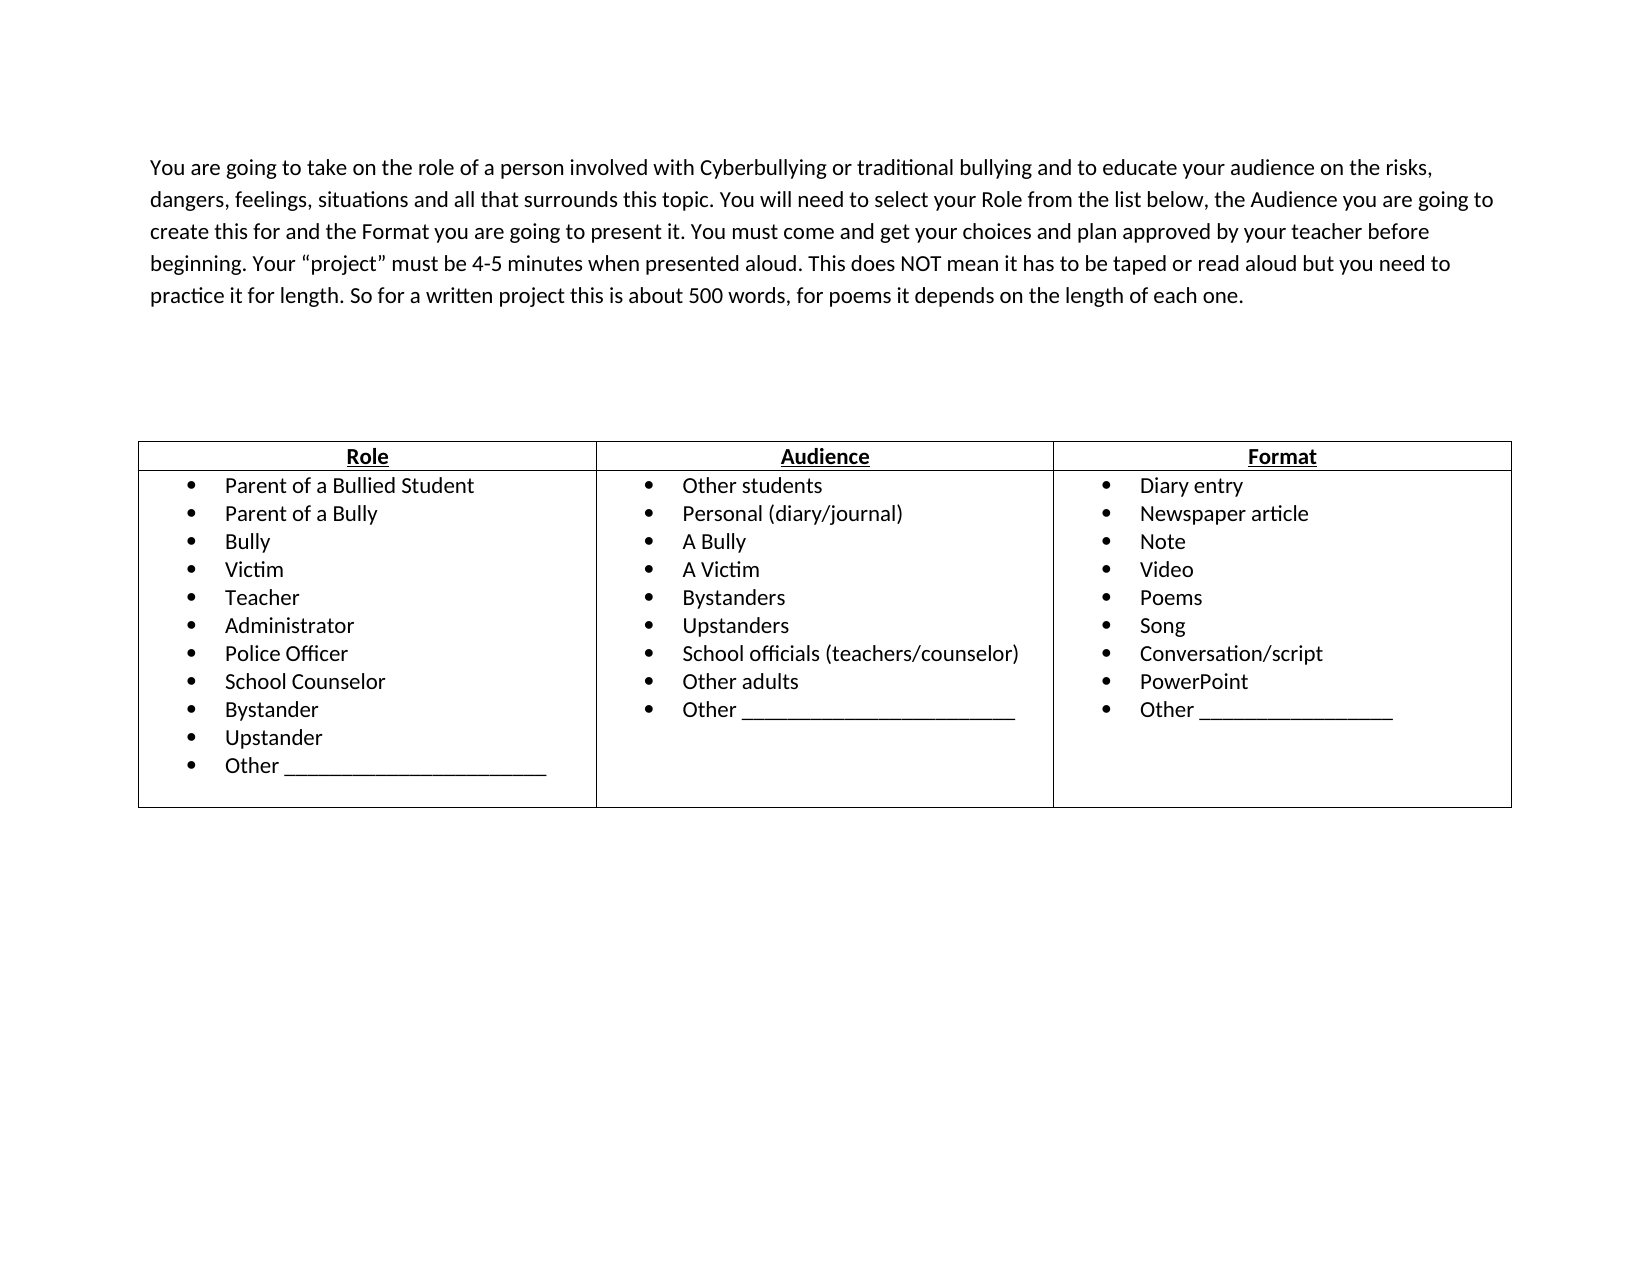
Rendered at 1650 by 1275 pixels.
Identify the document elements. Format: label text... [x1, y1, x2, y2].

table_header Audience [597, 442, 1053, 470]
table_cell Parent of a Bullied Student Parent of a Bully Bully Victim Teacher Administrator Police Officer School Counselor Bystander Upstander Other _______________________ [139, 471, 596, 807]
table_header Role [139, 442, 596, 470]
table_cell Diary entry Newspaper article Note Video Poems Song Conversation/script PowerPoint Other _________________ [1054, 471, 1511, 807]
text You are going to take on the role of a person involved with Cyberbullying or traditional bullying and to educate your audience on the risks, dangers, feelings, situations and all that surrounds this topic. You will need to select your Role from the list below, the Audience you are going to create this for and the Format you are going to present it. You must come and get your choices and plan approved by your teacher before beginning. Your “project” must be 4-5 minutes when presented aloud. This does NOT mean it has to be taped or read aloud but you need to practice it for length. So for a written project this is about 500 words, for poems it depends on the length of each one. [150, 153, 1500, 310]
table_header Format [1054, 442, 1511, 470]
table_cell Other students Personal (diary/journal) A Bully A Victim Bystanders Upstanders School officials (teachers/counselor) Other adults Other ________________________ [597, 471, 1053, 807]
